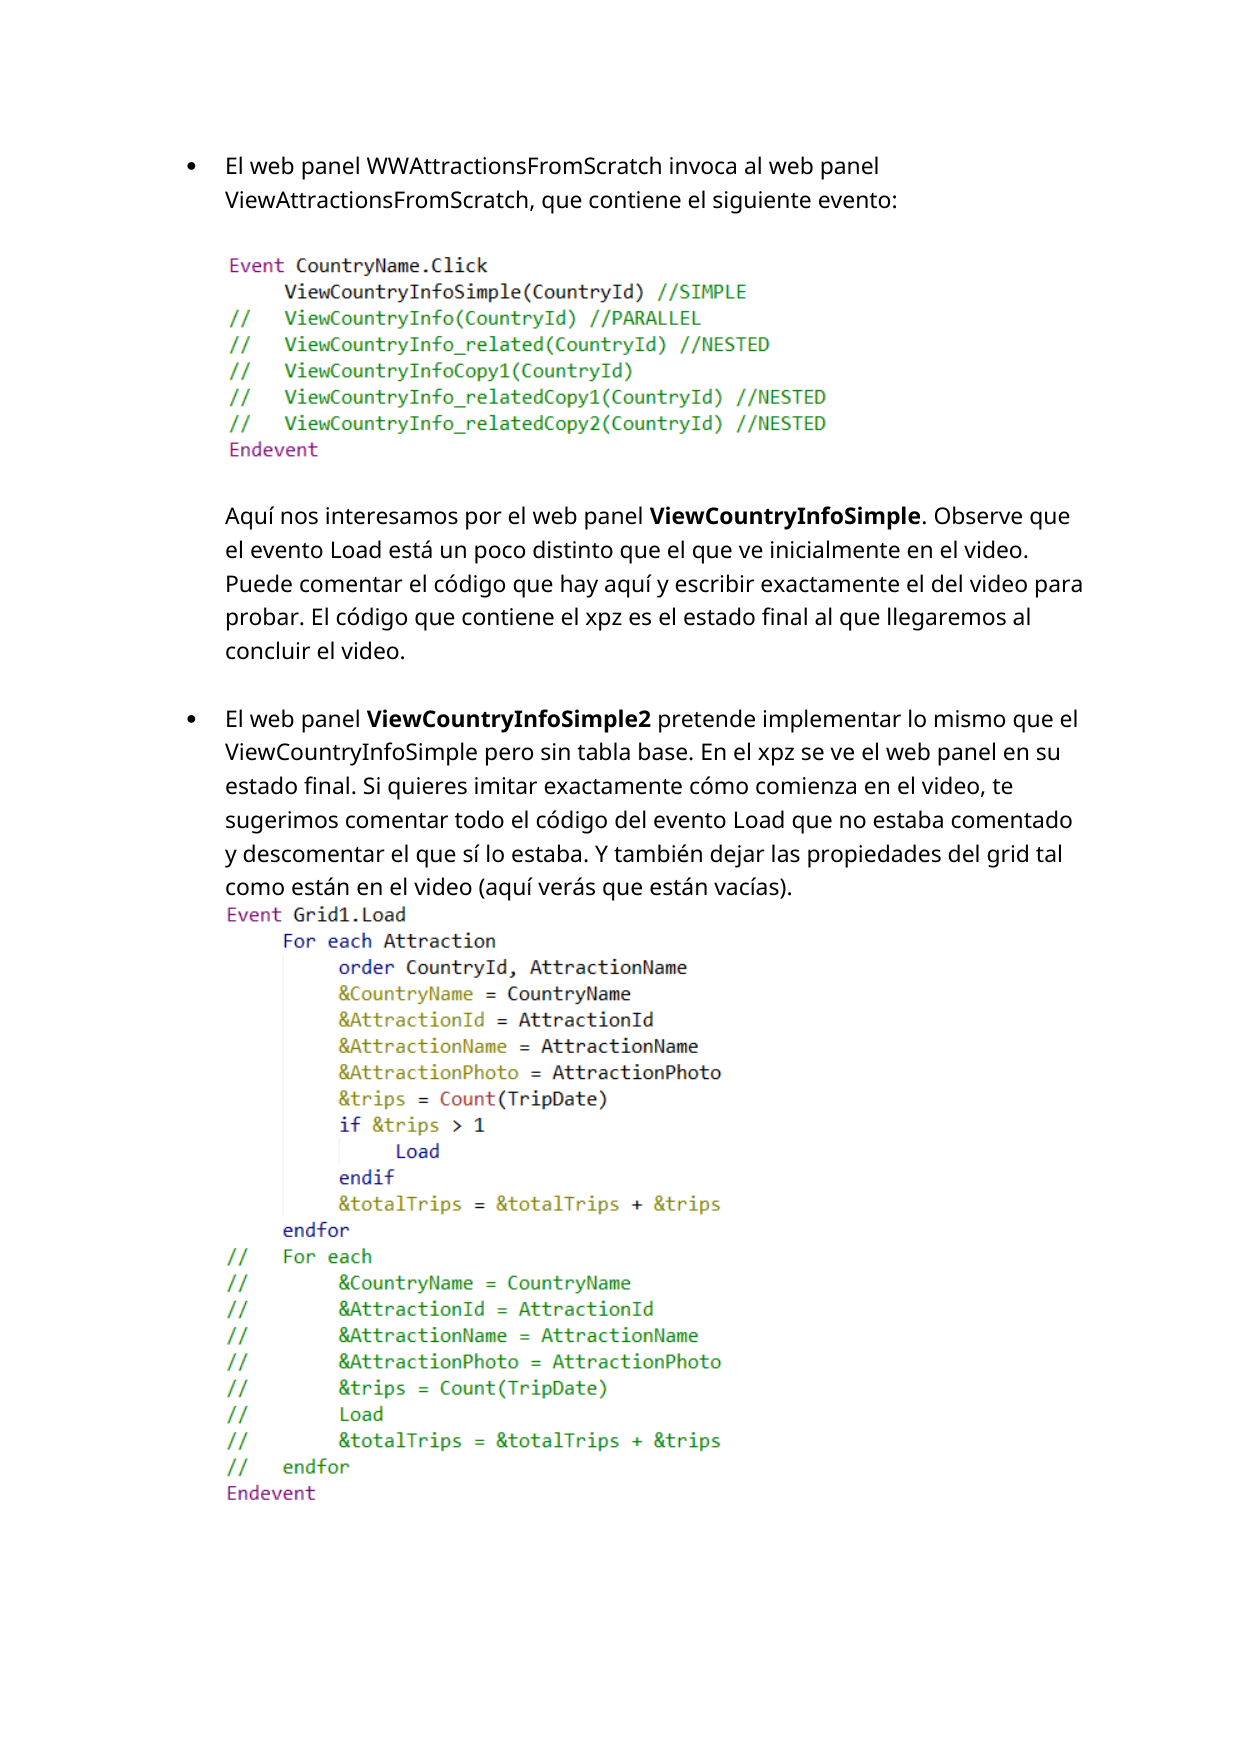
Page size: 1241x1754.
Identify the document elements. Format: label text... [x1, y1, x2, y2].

list El web panel ViewCountryInfoSimple2 pretende implementar lo mismo que el ViewCountryInfoSimple pero sin tabla base. En el xpz se ve el web panel en su estado final. Si quieres imitar exactamente cómo comienza en el video, te sugerimos comentar todo el código del evento Load que no estaba comentado y descomentar el que sí lo estaba. Y también dejar las propiedades del grid tal como están en el video (aquí verás que están vacías). [187, 702, 1090, 902]
list Aquí nos interesamos por el web panel ViewCountryInfoSimple. Observe que el evento Load está un poco distinto que el que ve inicialmente en el video. Puede comentar el código que hay aquí y escribir exactamente el del video para probar. El código que contiene el xpz es el estado final al que llegaremos al concluir el video. [225, 500, 1090, 666]
picture [225, 251, 847, 464]
list El web panel WWAttractionsFromScratch invoca al web panel ViewAttractionsFromScratch, que contiene el siguiente evento: [187, 150, 1090, 215]
picture [225, 905, 764, 1510]
